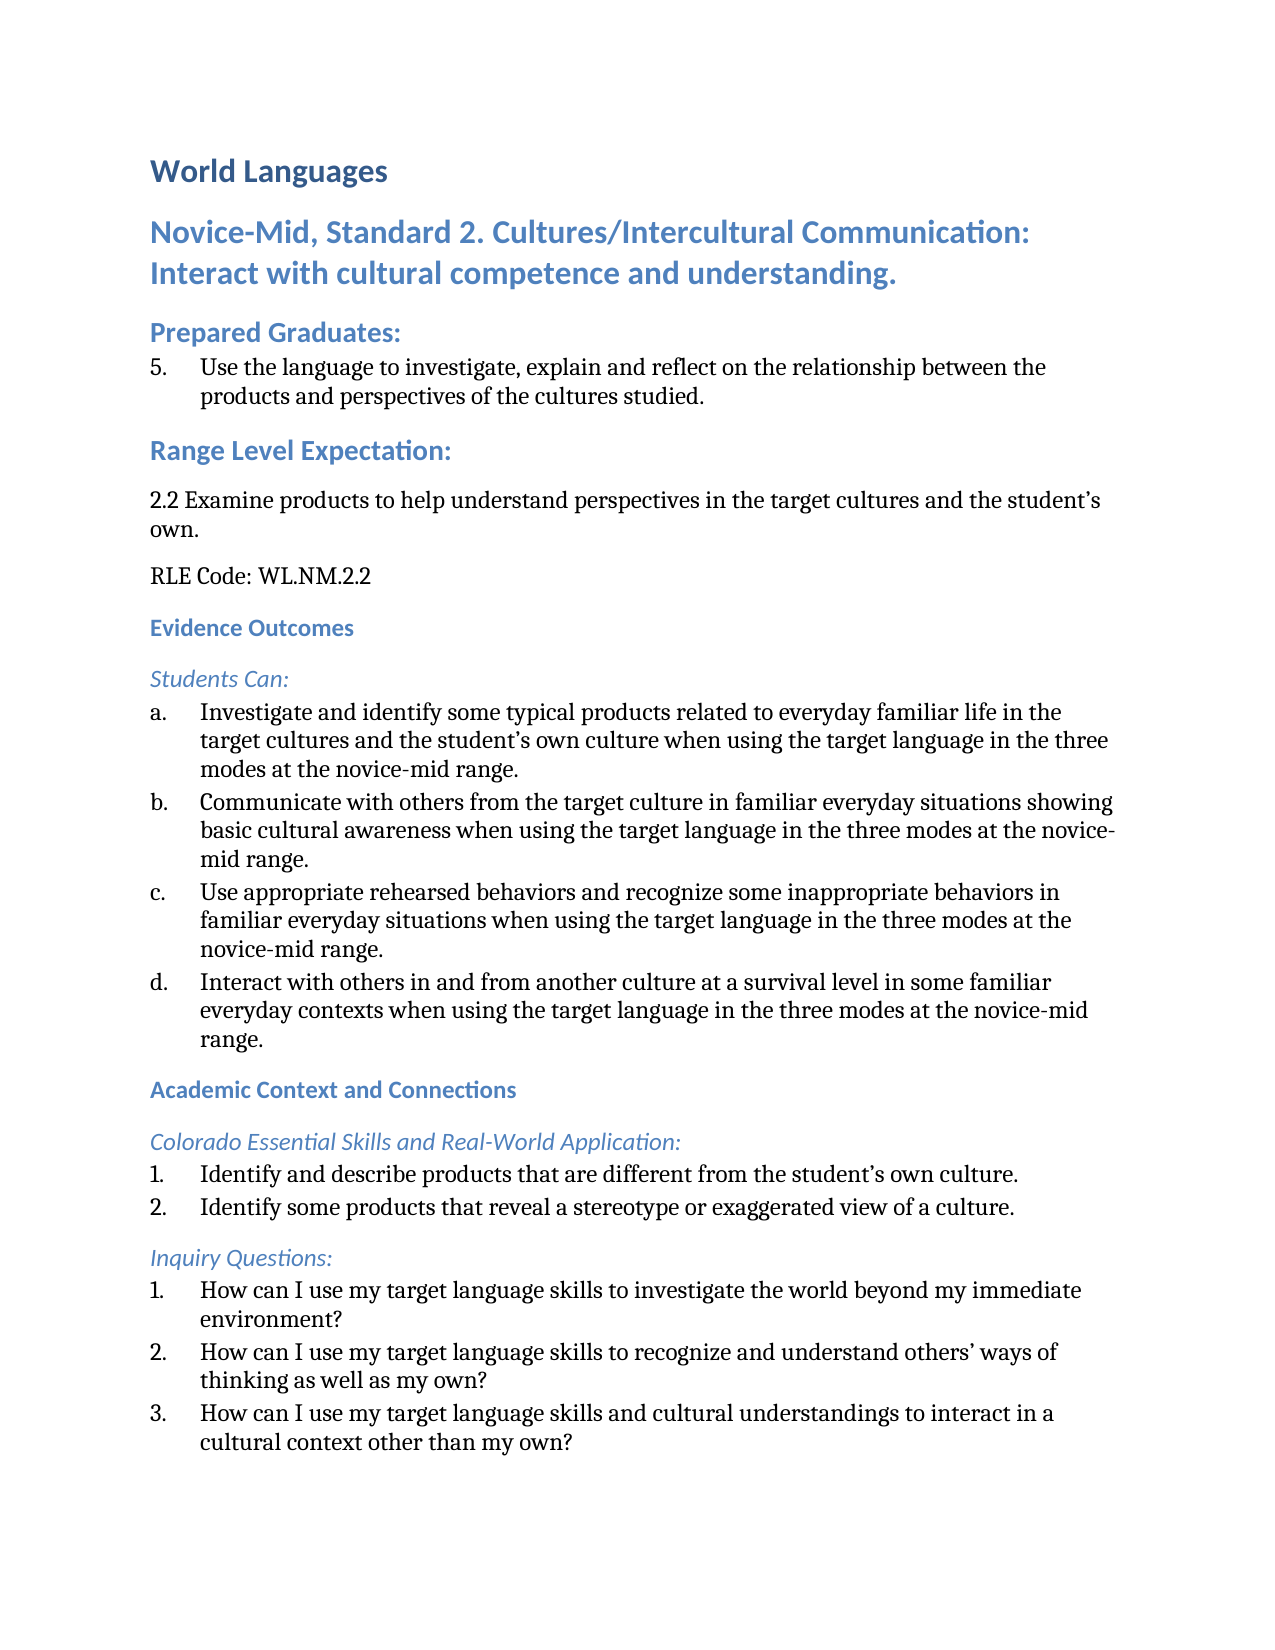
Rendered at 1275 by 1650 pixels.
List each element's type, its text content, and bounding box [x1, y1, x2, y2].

subtitle Academic Context and Connections [150, 1074, 1125, 1105]
list Identify some products that reveal a stereotype or exaggerated view of a culture. [150, 1193, 1125, 1221]
subtitle Students Can: [150, 663, 1125, 694]
list Identify and describe products that are different from the student’s own culture. [150, 1160, 1125, 1189]
subtitle Prepared Graduates: [150, 314, 1125, 349]
list Communicate with others from the target culture in familiar everyday situations showing basic cultural awareness when using the target language in the three modes at the novice-mid range. [150, 787, 1125, 874]
list Use the language to investigate, explain and reflect on the relationship between the products and perspectives of the cultures studied. [150, 353, 1125, 411]
subtitle World Languages [150, 150, 1125, 191]
text 2.2 Examine products to help understand perspectives in the target cultures and the student’s own. [150, 486, 1125, 543]
subtitle Evidence Outcomes [150, 612, 1125, 642]
list Use appropriate rehearsed behaviors and recognize some inappropriate behaviors in familiar everyday situations when using the target language in the three modes at the novice-mid range. [150, 877, 1125, 964]
list Interact with others in and from another culture at a survival level in some familiar everyday contexts when using the target language in the three modes at the novice-mid range. [150, 967, 1125, 1054]
subtitle Range Level Expectation: [150, 432, 1125, 467]
list How can I use my target language skills to recognize and understand others’ ways of thinking as well as my own? [150, 1338, 1125, 1395]
subtitle Inquiry Questions: [150, 1242, 1125, 1273]
list How can I use my target language skills to investigate the world beyond my immediate environment? [150, 1276, 1125, 1334]
list How can I use my target language skills and cultural understandings to interact in a cultural context other than my own? [150, 1399, 1125, 1456]
subtitle Novice-Mid, Standard 2. Cultures/Intercultural Communication: Interact with cultural competence and understanding. [150, 212, 1125, 293]
text RLE Code: WL.NM.2.2 [150, 562, 1125, 591]
subtitle Colorado Essential Skills and Real-World Application: [150, 1126, 1125, 1156]
list Investigate and identify some typical products related to everyday familiar life in the target cultures and the student’s own culture when using the target language in the three modes at the novice-mid range. [150, 697, 1125, 784]
